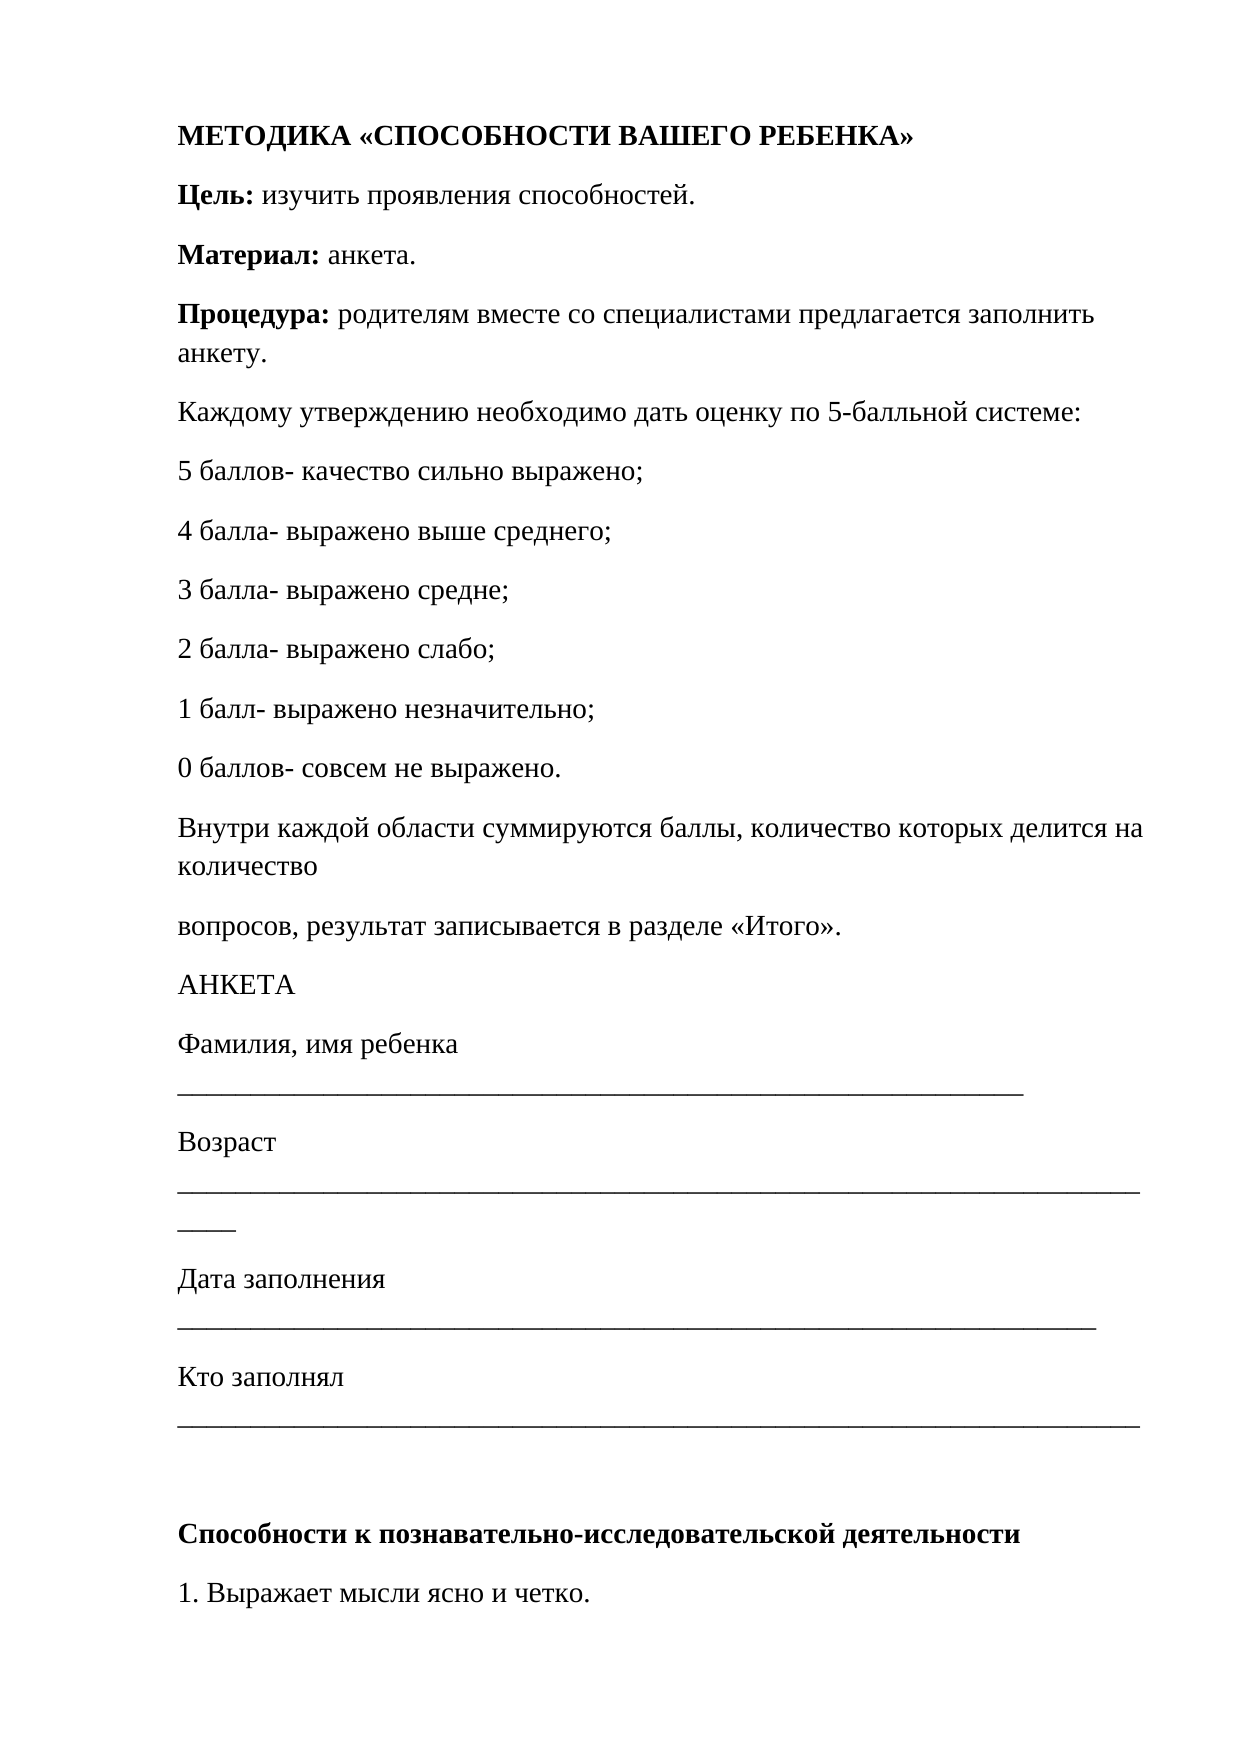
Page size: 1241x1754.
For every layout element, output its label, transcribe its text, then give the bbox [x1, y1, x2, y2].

text 2 балла- выражено слабо; [177, 632, 1152, 665]
text 4 балла- выражено выше среднего; [177, 513, 1152, 546]
text Внутри каждой области суммируются баллы, количество которых делится на количество [177, 810, 1152, 882]
text 3 балла- выражено средне; [177, 572, 1152, 606]
text Возраст ______________________________________________________________________ [177, 1124, 1152, 1235]
text Кто заполнял __________________________________________________________________ [177, 1359, 1152, 1431]
text Дата заполнения _______________________________________________________________ [177, 1261, 1152, 1333]
text АНКЕТА [177, 967, 1152, 1001]
text 1 балл- выражено незначительно; [177, 691, 1152, 724]
text Цель: изучить проявления способностей. [177, 177, 1152, 211]
text 0 баллов- совсем не выражено. [177, 750, 1152, 784]
text Способности к познавательно-исследовательской деятельности [177, 1516, 1152, 1549]
text 5 баллов- качество сильно выражено; [177, 453, 1152, 487]
text Процедура: родителям вместе со специалистами предлагается заполнить анкету. [177, 296, 1152, 368]
text Материал: анкета. [177, 237, 1152, 270]
text Фамилия, имя ребенка __________________________________________________________ [177, 1026, 1152, 1098]
text МЕТОДИКА «СПОСОБНОСТИ ВАШЕГО РЕБЕНКА» [177, 118, 1152, 152]
text 1. Выражает мысли ясно и четко. [177, 1575, 1152, 1609]
text Каждому утверждению необходимо дать оценку по 5-балльной системе: [177, 394, 1152, 428]
text вопросов, результат записывается в разделе «Итого». [177, 908, 1152, 941]
